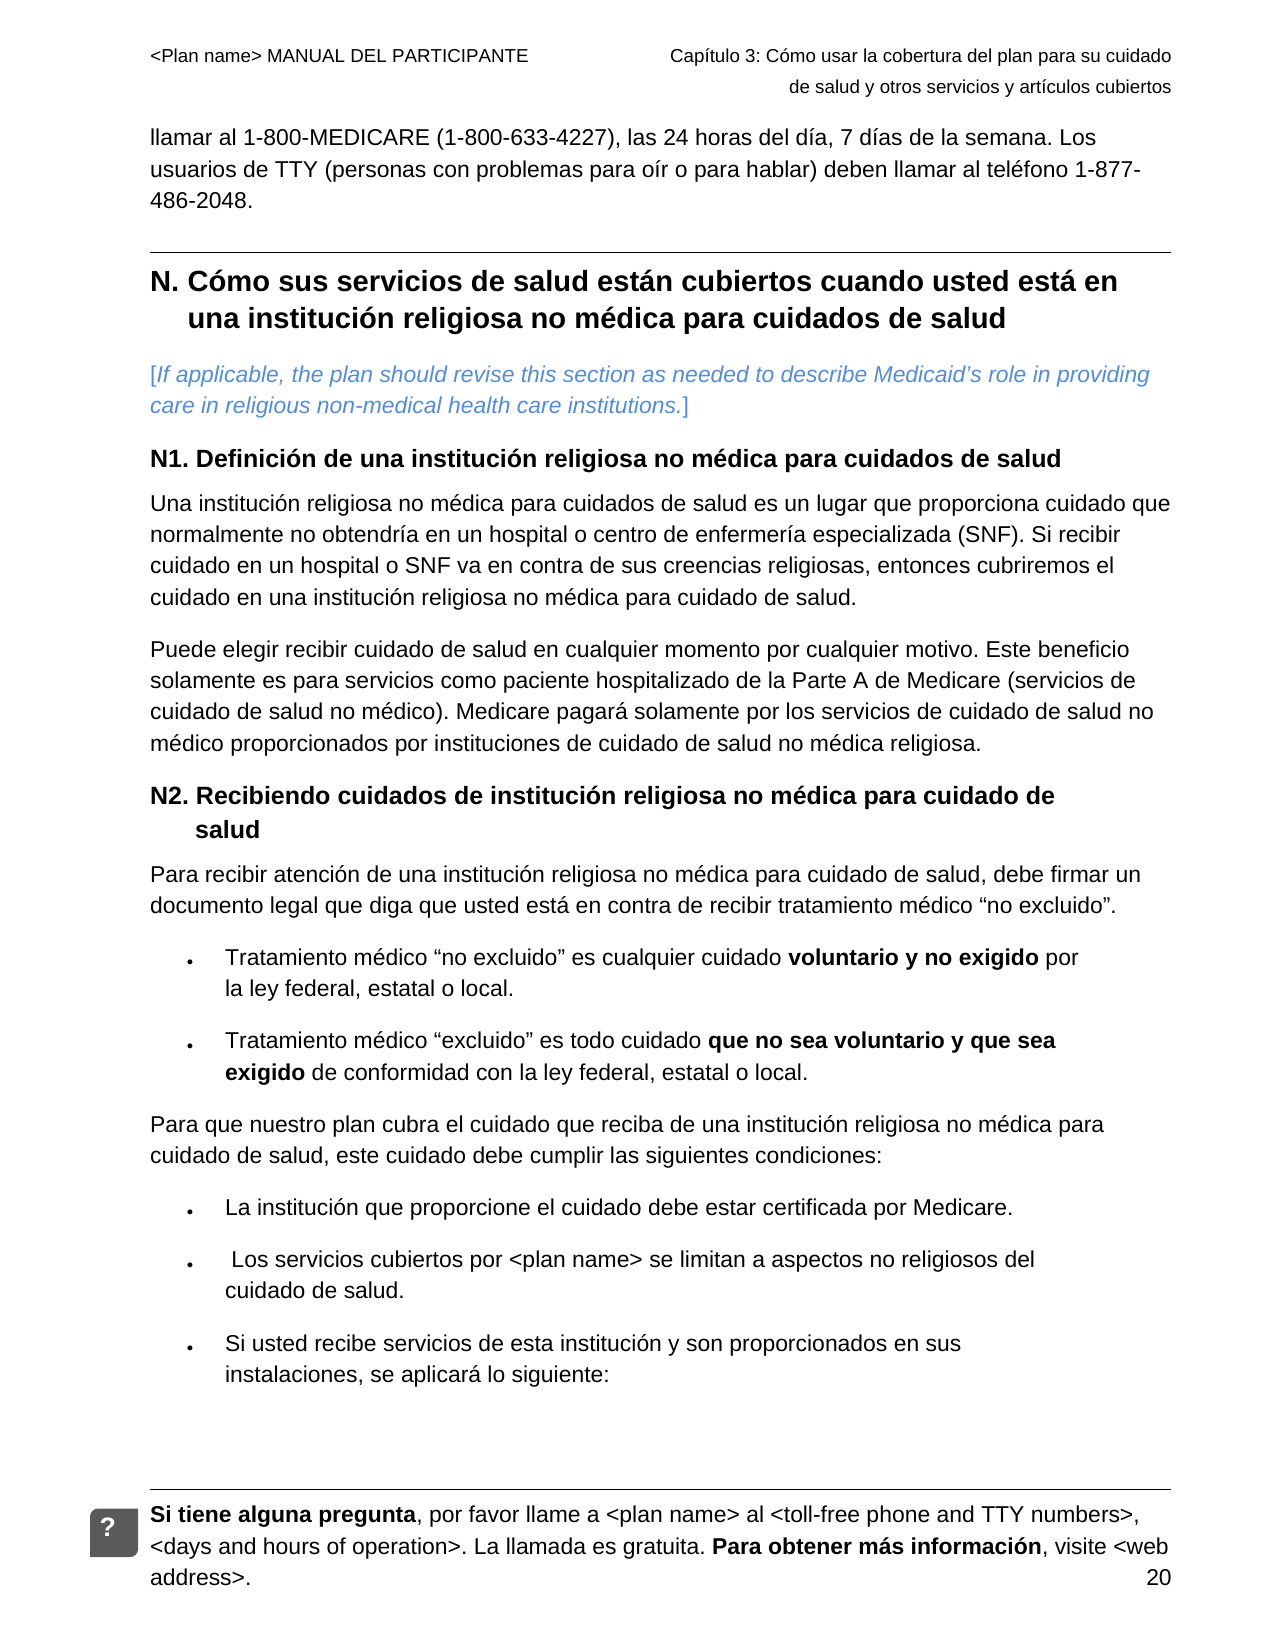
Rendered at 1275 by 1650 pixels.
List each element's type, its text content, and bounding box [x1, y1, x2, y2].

subtitle N2. Recibiendo cuidados de institución religiosa no médica para cuidado de salud [150, 778, 1096, 845]
subtitle N1. Definición de una institución religiosa no médica para cuidados de salud [150, 441, 1096, 474]
list Los servicios cubiertos por <plan name> se limitan a aspectos no religiosos del cuidado de salud. [187, 1243, 1096, 1305]
text Una institución religiosa no médica para cuidados de salud es un lugar que proporciona cuidado que normalmente no obtendría en un hospital o centro de enfermería especializada (SNF). Si recibir cuidado en un hospital o SNF va en contra de sus creencias religiosas, entonces cubriremos el cuidado en una institución religiosa no médica para cuidado de salud. [150, 486, 1171, 611]
text Para recibir atención de una institución religiosa no médica para cuidado de salud, debe firmar un documento legal que diga que usted está en contra de recibir tratamiento médico “no excluido”. [150, 857, 1171, 920]
list Tratamiento médico “excluido” es todo cuidado que no sea voluntario y que sea exigido de conformidad con la ley federal, estatal o local. [187, 1024, 1096, 1086]
subtitle N. Cómo sus servicios de salud están cubiertos cuando usted está en una institución religiosa no médica para cuidados de salud [150, 253, 1171, 336]
list Si usted recibe servicios de esta institución y son proporcionados en sus instalaciones, se aplicará lo siguiente: [187, 1326, 1096, 1388]
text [150, 121, 1171, 214]
text Puede elegir recibir cuidado de salud en cualquier momento por cualquier motivo. Este beneficio solamente es para servicios como paciente hospitalizado de la Parte A de Medicare (servicios de cuidado de salud no médico). Medicare pagará solamente por los servicios de cuidado de salud no médico proporcionados por instituciones de cuidado de salud no médica religiosa. [150, 632, 1171, 757]
text [If applicable, the plan should revise this section as needed to describe Medicaid’s role in providing care in religious non-medical health care institutions.] [150, 357, 1171, 420]
list Tratamiento médico “no excluido” es cualquier cuidado voluntario y no exigido por la ley federal, estatal o local. [187, 941, 1096, 1003]
list La institución que proporcione el cuidado debe estar certificada por Medicare. [187, 1191, 1096, 1222]
text Para que nuestro plan cubra el cuidado que reciba de una institución religiosa no médica para cuidado de salud, este cuidado debe cumplir las siguientes condiciones: [150, 1107, 1171, 1170]
